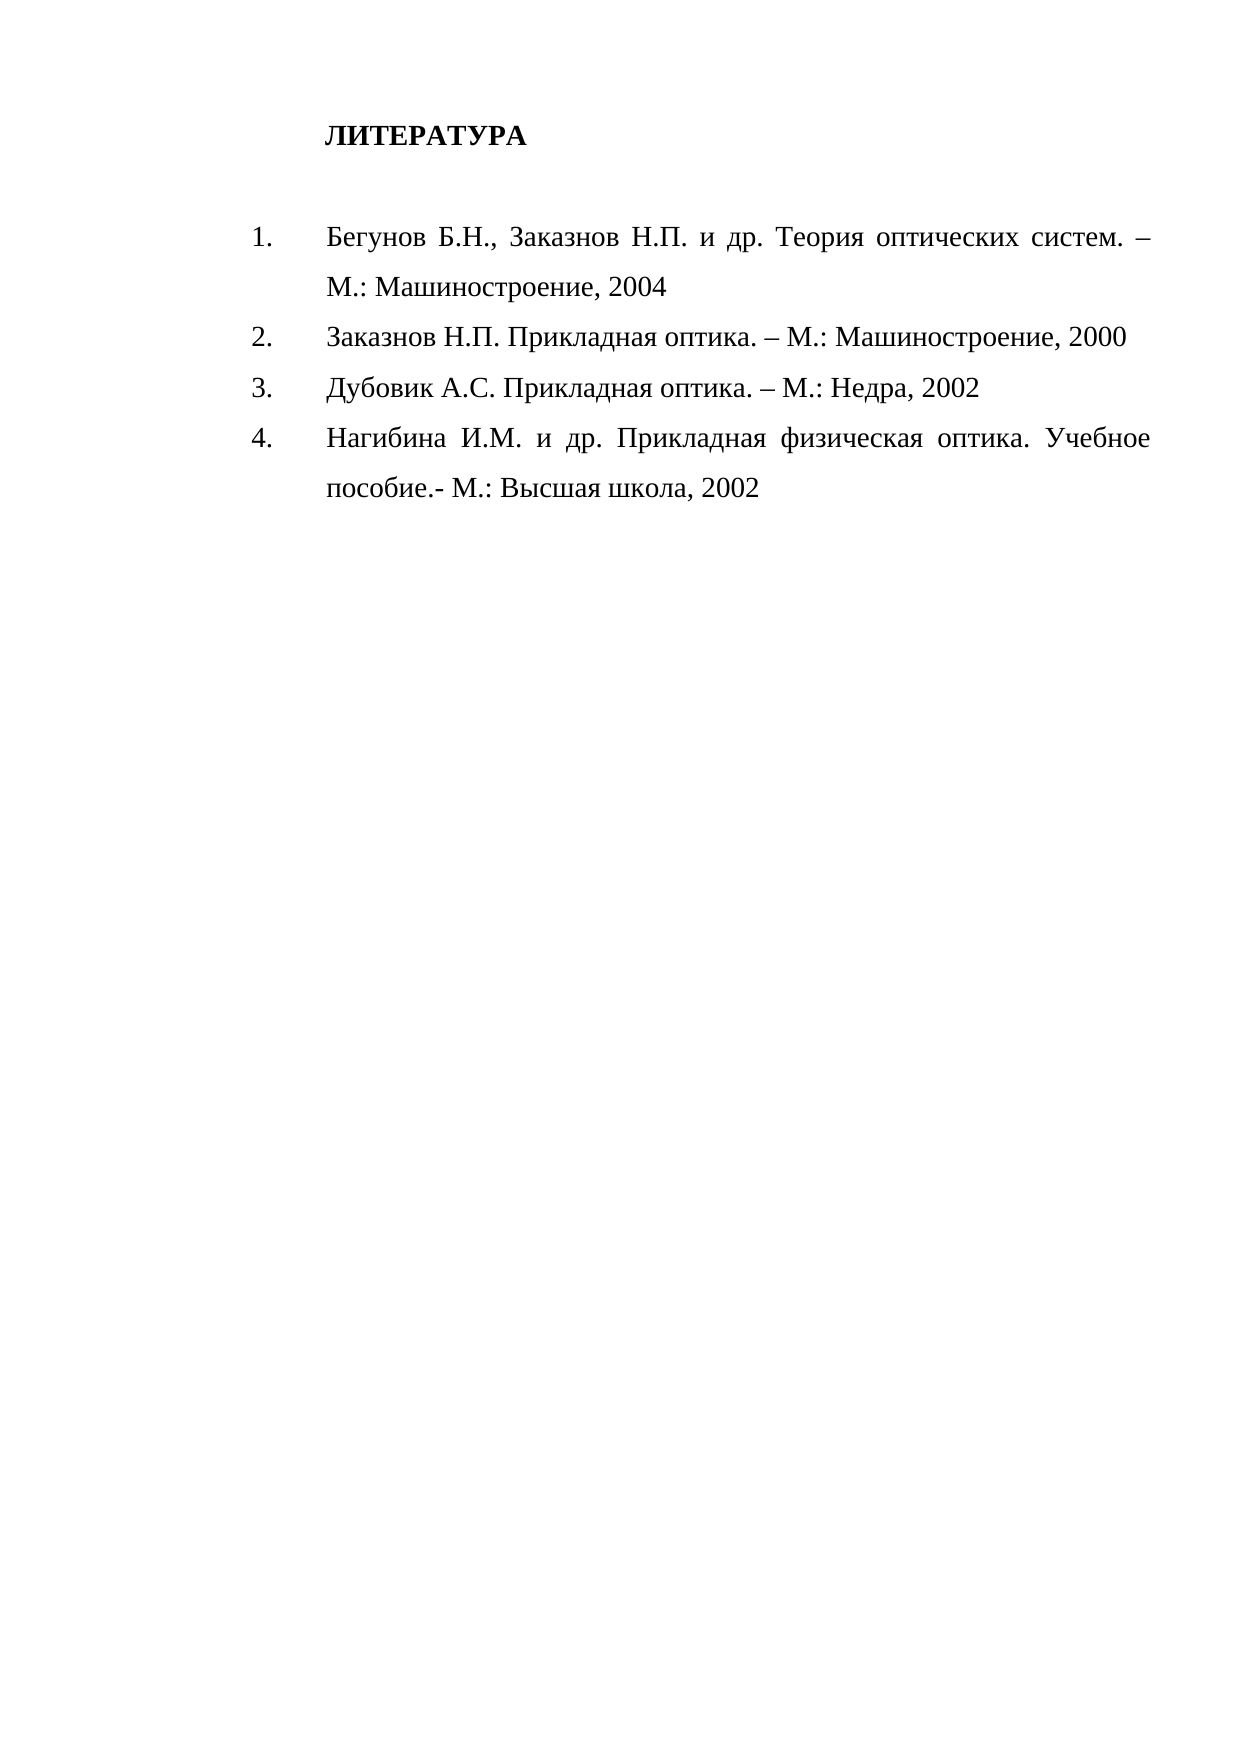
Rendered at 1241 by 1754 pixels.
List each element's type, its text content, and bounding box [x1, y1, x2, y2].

list Заказнов Н.П. Прикладная оптика. – М.: Машиностроение, 2000 [251, 319, 1152, 353]
list Нагибина И.М. и др. Прикладная физическая оптика. Учебное пособие.- М.: Высшая школа, 2002 [251, 420, 1152, 504]
text ЛИТЕРАТУРА [177, 118, 1152, 152]
list Дубовик А.С. Прикладная оптика. – М.: Недра, 2002 [251, 370, 1152, 403]
list Бегунов Б.Н., Заказнов Н.П. и др. Теория оптических систем. – М.: Машиностроение, 2004 [251, 219, 1152, 303]
